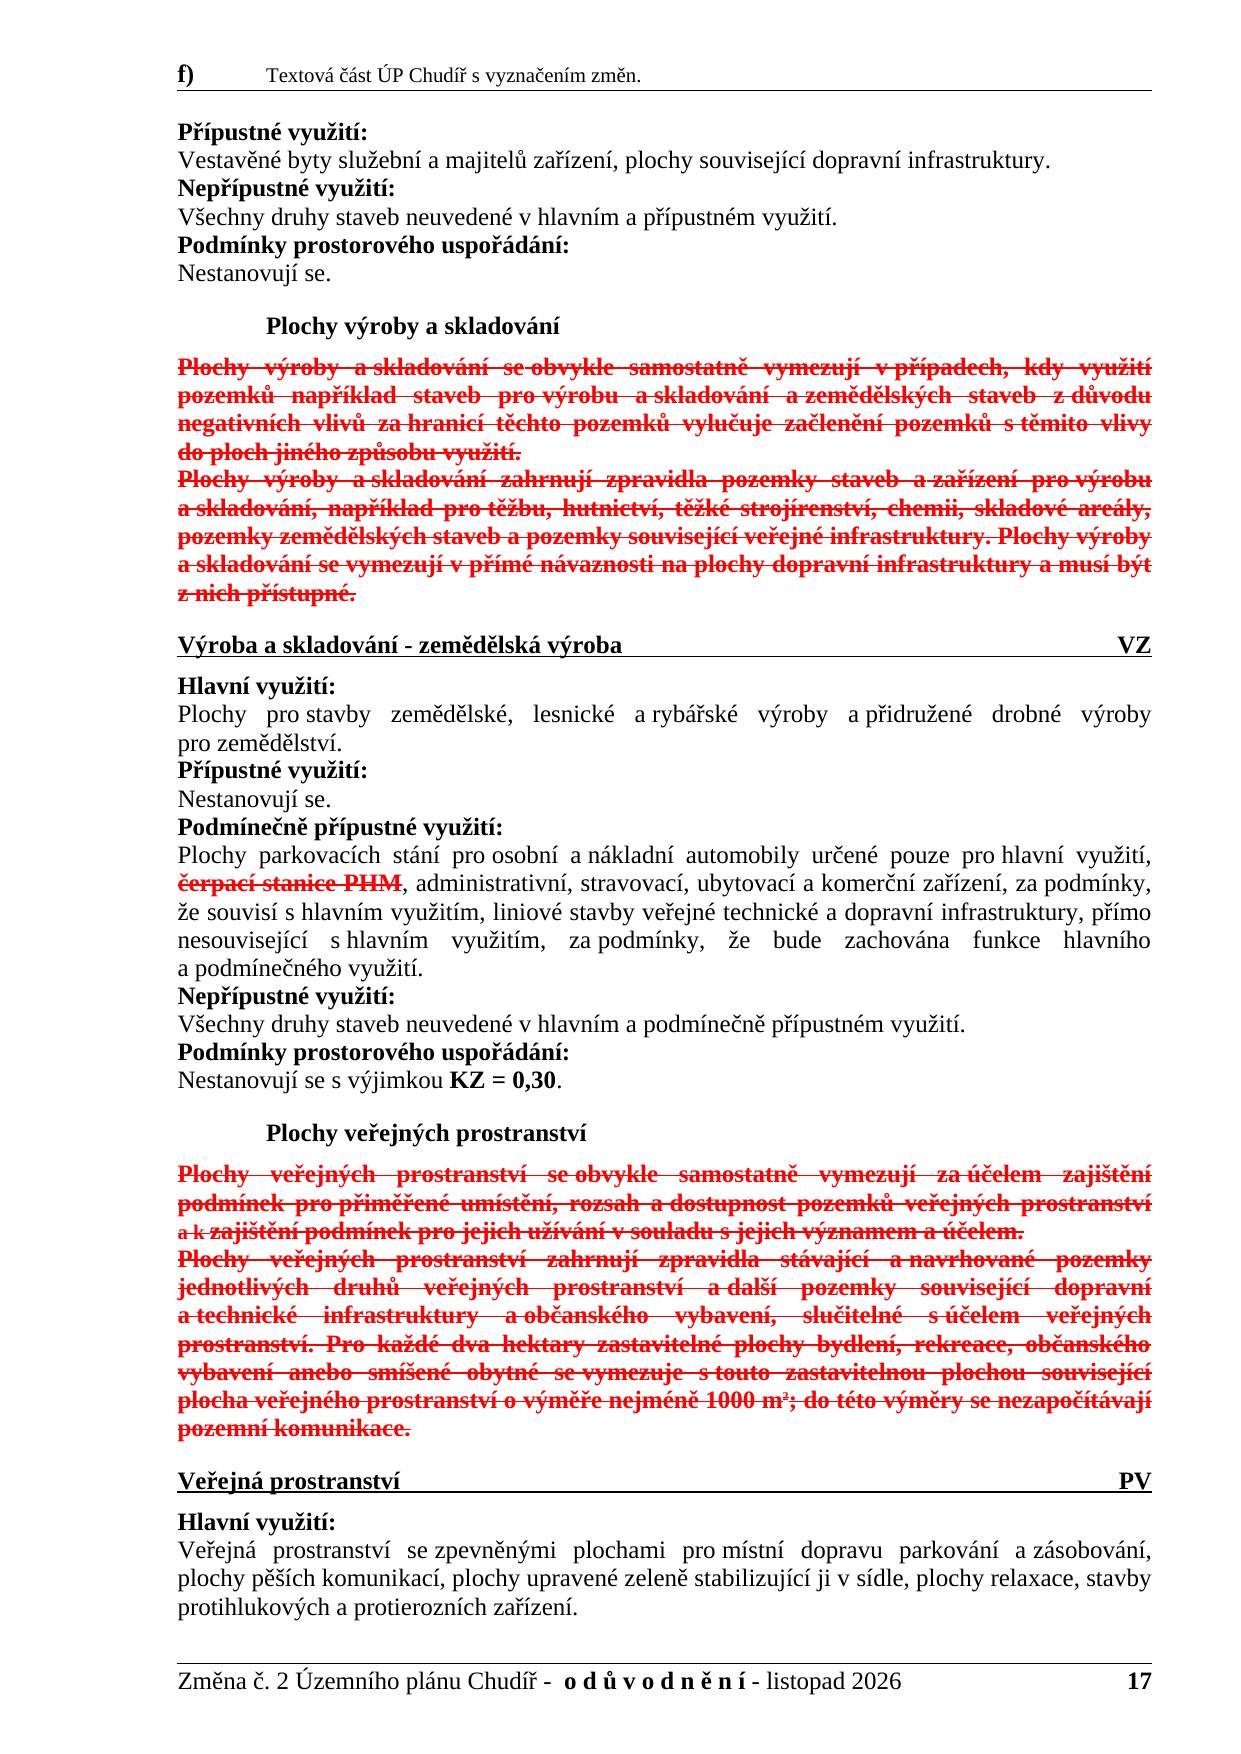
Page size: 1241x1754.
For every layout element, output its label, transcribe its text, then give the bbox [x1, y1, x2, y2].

text Veřejná prostranství PV [177, 1467, 1152, 1491]
text Veřejná prostranství se zpevněnými plochami pro místní dopravu parkování a zásobování, plochy pěších komunikací, plochy upravené zeleně stabilizující ji v sídle, plochy relaxace, stavby protihlukových a protierozních zařízení. [177, 1536, 1152, 1620]
text Plochy výroby a skladování zahrnují zpravidla pozemky staveb a zařízení pro výrobu a skladování, například pro těžbu, hutnictví, těžké strojírenství, chemii, skladové areály, pozemky zemědělských staveb a pozemky související veřejné infrastruktury. Plochy výroby a skladování se vymezují v přímé návaznosti na plochy dopravní infrastruktury a musí být z nich přístupné. [177, 538, 1152, 565]
text Plochy výroby a skladování se obvykle samostatně vymezují v případech, kdy využití pozemků například staveb pro výrobu a skladování a zemědělských staveb z důvodu negativních vlivů za hranicí těchto pozemků vylučuje začlenění pozemků s těmito vlivy do ploch jiného způsobu využití. [177, 425, 1152, 465]
text Nepřípustné využití: [177, 982, 1152, 1010]
text Plochy veřejných prostranství zahrnují zpravidla stávající a navrhované pozemky jednotlivých druhů veřejných prostranství a další pozemky související dopravní a technické infrastruktury a občanského vybavení, slučitelné s účelem veřejných prostranství. Pro každé dva hektary zastavitelné plochy bydlení, rekreace, občanského vybavení anebo smíšené obytné se vymezuje s touto zastavitelnou plochou související plocha veřejného prostranství o výměře nejméně 1000 m2; do této výměry se nezapočítávají pozemní komunikace. [177, 1373, 1152, 1442]
text Plochy veřejných prostranství [266, 1119, 1152, 1147]
text Výroba a skladování - zemědělská výroba VZ [177, 631, 1152, 656]
text Nepřípustné využití: [177, 174, 1152, 202]
text Nestanovují se. [177, 784, 1152, 813]
text Přípustné využití: [177, 118, 1152, 146]
text Nestanovují se s výjimkou KZ = 0,30. [177, 1066, 1152, 1094]
text Plochy pro stavby zemědělské, lesnické a rybářské výroby a přidružené drobné výroby pro zemědělství. [177, 700, 1152, 756]
text Podmínky prostorového uspořádání: [177, 231, 1152, 259]
text Plochy výroby a skladování se obvykle samostatně vymezují v případech, kdy využití pozemků například staveb pro výrobu a skladování a zemědělských staveb z důvodu negativních vlivů za hranicí těchto pozemků vylučuje začlenění pozemků s těmito vlivy do ploch jiného způsobu využití. [177, 397, 1152, 424]
text Hlavní využití: [177, 1508, 1152, 1536]
text Podmínky prostorového uspořádání: [177, 1038, 1152, 1066]
text Plochy veřejných prostranství se obvykle samostatně vymezují za účelem zajištění podmínek pro přiměřené umístění, rozsah a dostupnost pozemků veřejných prostranství a k zajištění podmínek pro jejich užívání v souladu s jejich významem a účelem. [177, 1205, 1152, 1244]
text Podmínečně přípustné využití: [177, 813, 1152, 841]
text Přípustné využití: [177, 756, 1152, 784]
text Plochy výroby a skladování [266, 312, 1152, 340]
text Plochy veřejných prostranství zahrnují zpravidla stávající a navrhované pozemky jednotlivých druhů veřejných prostranství a další pozemky související dopravní a technické infrastruktury a občanského vybavení, slučitelné s účelem veřejných prostranství. Pro každé dva hektary zastavitelné plochy bydlení, rekreace, občanského vybavení anebo smíšené obytné se vymezuje s touto zastavitelnou plochou související plocha veřejného prostranství o výměře nejméně 1000 m2; do této výměry se nezapočítávají pozemní komunikace. [177, 1317, 1152, 1372]
text Plochy výroby a skladování zahrnují zpravidla pozemky staveb a zařízení pro výrobu a skladování, například pro těžbu, hutnictví, těžké strojírenství, chemii, skladové areály, pozemky zemědělských staveb a pozemky související veřejné infrastruktury. Plochy výroby a skladování se vymezují v přímé návaznosti na plochy dopravní infrastruktury a musí být z nich přístupné. [177, 566, 1152, 606]
text Plochy parkovacích stání pro osobní a nákladní automobily určené pouze pro hlavní využití, čerpací stanice PHM, administrativní, stravovací, ubytovací a komerční zařízení, za podmínky, že souvisí s hlavním využitím, liniové stavby veřejné technické a dopravní infrastruktury, přímo nesouvisející s hlavním využitím, za podmínky, že bude zachována funkce hlavního a podmínečného využití. [177, 841, 1152, 982]
text Hlavní využití: [177, 672, 1152, 700]
text Nestanovují se. [177, 259, 1152, 287]
text Plochy výroby a skladování zahrnují zpravidla pozemky staveb a zařízení pro výrobu a skladování, například pro těžbu, hutnictví, těžké strojírenství, chemii, skladové areály, pozemky zemědělských staveb a pozemky související veřejné infrastruktury. Plochy výroby a skladování se vymezují v přímé návaznosti na plochy dopravní infrastruktury a musí být z nich přístupné. [177, 481, 1152, 537]
text Všechny druhy staveb neuvedené v hlavním a podmínečně přípustném využití. [177, 1010, 1152, 1038]
text Plochy veřejných prostranství se obvykle samostatně vymezují za účelem zajištění podmínek pro přiměřené umístění, rozsah a dostupnost pozemků veřejných prostranství a k zajištění podmínek pro jejich užívání v souladu s jejich významem a účelem. [177, 1176, 1152, 1203]
text Plochy výroby a skladování se obvykle samostatně vymezují v případech, kdy využití pozemků například staveb pro výrobu a skladování a zemědělských staveb z důvodu negativních vlivů za hranicí těchto pozemků vylučuje začlenění pozemků s těmito vlivy do ploch jiného způsobu využití. [177, 368, 1152, 396]
text Všechny druhy staveb neuvedené v hlavním a přípustném využití. [177, 202, 1152, 231]
text Vestavěné byty služební a majitelů zařízení, plochy související dopravní infrastruktury. [177, 146, 1152, 174]
